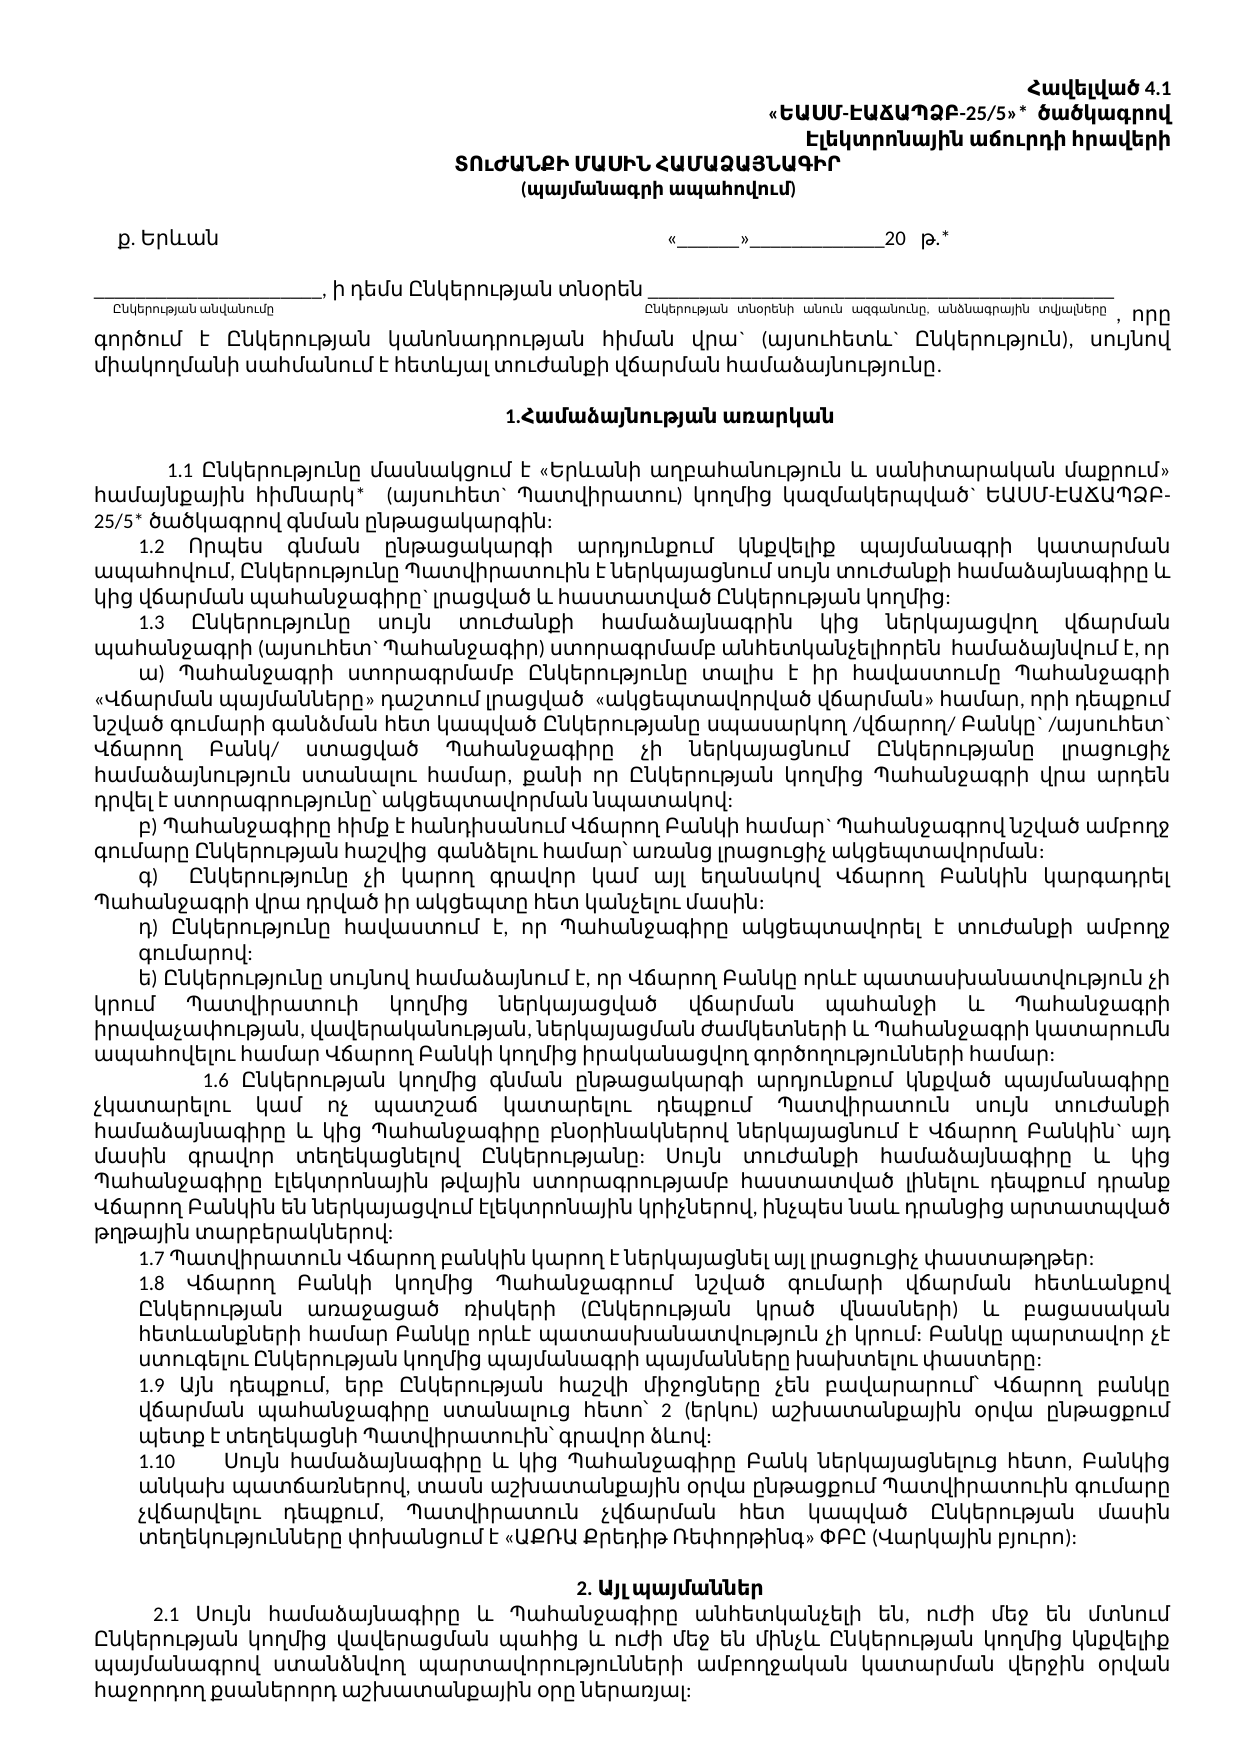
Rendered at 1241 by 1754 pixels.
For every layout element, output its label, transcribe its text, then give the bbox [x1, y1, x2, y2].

text 1.3 Ընկերությունը սույն տուժանքի համաձայնագրին կից ներկայացվող վճարման պահանջագրի (այսուհետ` Պահանջագիր) ստորագրմամբ անհետկանչելիորեն համաձայնվում է, որ [94, 609, 1171, 660]
text 2. Այլ պայմաններ [169, 1575, 1171, 1601]
text բ) Պահանջագիրը հիմք է հանդիսանում Վճարող Բանկի համար` Պահանջագրով նշված ամբողջ գումարը Ընկերության հաշվից գանձելու համար՝ առանց լրացուցիչ ակցեպտավորման: [94, 813, 1171, 864]
text Ընկերության անվանումը Ընկերության տնօրենի անուն ազգանունը, անձնագրային տվյալները , որը գործում է Ընկերության կանոնադրության հիման վրա` (այսուհետև` Ընկերություն), սույնով միակողմանի սահմանում է հետևյալ տուժանքի վճարման համաձայնությունը. [94, 301, 1171, 377]
text 1.9 Այն դեպքում, երբ Ընկերության հաշվի միջոցները չեն բավարարում՝ Վճարող բանկը վճարման պահանջագիրը ստանալուց հետո՝ 2 (երկու) աշխատանքային օրվա ընթացքում պետք է տեղեկացնի Պատվիրատուին՝ գրավոր ձևով: [138, 1372, 1171, 1448]
text 1.8 Վճարող Բանկի կողմից Պահանջագրում նշված գումարի վճարման հետևանքով Ընկերության առաջացած ռիսկերի (Ընկերության կրած վնասների) և բացասական հետևանքների համար Բանկը որևէ պատասխանատվություն չի կրում: Բանկը պարտավոր չէ ստուգելու Ընկերության կողմից պայմանագրի պայմանները խախտելու փաստերը: [138, 1270, 1171, 1372]
text ՏՈւԺԱՆՔԻ ՄԱՍԻՆ ՀԱՄԱՁԱՅՆԱԳԻՐ [94, 151, 1171, 177]
text Էլեկտրոնային աճուրդի հրավերի [94, 126, 1171, 151]
text (պայմանագրի ապահովում) [94, 177, 1171, 199]
text ե) Ընկերությունը սույնով համաձայնում է, որ Վճարող Բանկը որևէ պատասխանատվություն չի կրում Պատվիրատուի կողմից ներկայացված վճարման պահանջի և Պահանջագրի իրավաչափության, վավերականության, ներկայացման ժամկետների և Պահանջագրի կատարումն ապահովելու համար Վճարող Բանկի կողմից իրականացվող գործողությունների համար: [94, 965, 1171, 1067]
text 1.7 Պատվիրատուն Վճարող բանկին կարող է ներկայացնել այլ լրացուցիչ փաստաթղթեր: [138, 1245, 1171, 1270]
text 1.1 Ընկերությունը մասնակցում է «Երևանի աղբահանություն և սանիտարական մաքրում» համայնքային հիմնարկ* (այսուհետ` Պատվիրատու) կողմից կազմակերպված` ԵԱՍՄ-ԷԱՃԱՊՁԲ-25/5* ծածկագրով գնման ընթացակարգին: [94, 457, 1171, 533]
text 1.Համաձայնության առարկան [169, 403, 1171, 428]
text ______________________, ի դեմս Ընկերության տնօրեն _____________________________________________ [94, 276, 1171, 301]
text 2.1 Սույն համաձայնագիրը և Պահանջագիրը անհետկանչելի են, ուժի մեջ են մտնում Ընկերության կողմից վավերացման պահից և ուժի մեջ են մինչև Ընկերության կողմից կնքվելիք պայմանագրով ստանձնվող պարտավորությունների ամբողջական կատարման վերջին օրվան հաջորդող քսաներորդ աշխատանքային օրը ներառյալ: [94, 1601, 1171, 1702]
text դ) Ընկերությունը հավաստում է, որ Պահանջագիրը ակցեպտավորել է տուժանքի ամբողջ գումարով: [138, 914, 1171, 965]
text ք. Երևան «______»_____________20 թ.* [94, 225, 1171, 250]
text Հավելված 4.1 [94, 75, 1171, 100]
text 1.10 Սույն համաձայնագիրը և կից Պահանջագիրը Բանկ ներկայացնելուց հետո, Բանկից անկախ պատճառներով, տասն աշխատանքային օրվա ընթացքում Պատվիրատուին գումարը չվճարվելու դեպքում, Պատվիրատուն չվճարման հետ կապված Ընկերության մասին տեղեկությունները փոխանցում է «ԱՔՌԱ Քրեդիթ Ռեփորթինգ» ՓԲԸ (Վարկային բյուրո): [138, 1448, 1171, 1550]
text «ԵԱՍՄ-ԷԱՃԱՊՁԲ-25/5»* ծածկագրով [94, 100, 1171, 126]
text ա) Պահանջագրի ստորագրմամբ Ընկերությունը տալիս է իր հավաստումը Պահանջագրի «Վճարման պայմանները» դաշտում լրացված «ակցեպտավորված վճարման» համար, որի դեպքում նշված գումարի գանձման հետ կապված Ընկերությանը սպասարկող /վճարող/ Բանկը` /այսուհետ` Վճարող Բանկ/ ստացված Պահանջագիրը չի ներկայացնում Ընկերությանը լրացուցիչ համաձայնություն ստանալու համար, քանի որ Ընկերության կողմից Պահանջագրի վրա արդեն դրվել է ստորագրությունը՝ ակցեպտավորման նպատակով: [94, 660, 1171, 813]
text 1.6 Ընկերության կողմից գնման ընթացակարգի արդյունքում կնքված պայմանագիրը չկատարելու կամ ոչ պատշաճ կատարելու դեպքում Պատվիրատուն սույն տուժանքի համաձայնագիրը և կից Պահանջագիրը բնօրինակներով ներկայացնում է Վճարող Բանկին` այդ մասին գրավոր տեղեկացնելով Ընկերությանը: Սույն տուժանքի համաձայնագիրը և կից Պահանջագիրը էլեկտրոնային թվային ստորագրությամբ հաստատված լինելու դեպքում դրանք Վճարող Բանկին են ներկայացվում էլեկտրոնային կրիչներով, ինչպես նաև դրանցից արտատպված թղթային տարբերակներով: [94, 1067, 1171, 1245]
text գ) Ընկերությունը չի կարող գրավոր կամ այլ եղանակով Վճարող Բանկին կարգադրել Պահանջագրի վրա դրված իր ակցեպտը հետ կանչելու մասին: [94, 864, 1171, 914]
text 1.2 Որպես գնման ընթացակարգի արդյունքում կնքվելիք պայմանագրի կատարման ապահովում, Ընկերությունը Պատվիրատուին է ներկայացնում սույն տուժանքի համաձայնագիրը և կից վճարման պահանջագիրը` լրացված և հաստատված Ընկերության կողմից: [94, 533, 1171, 609]
